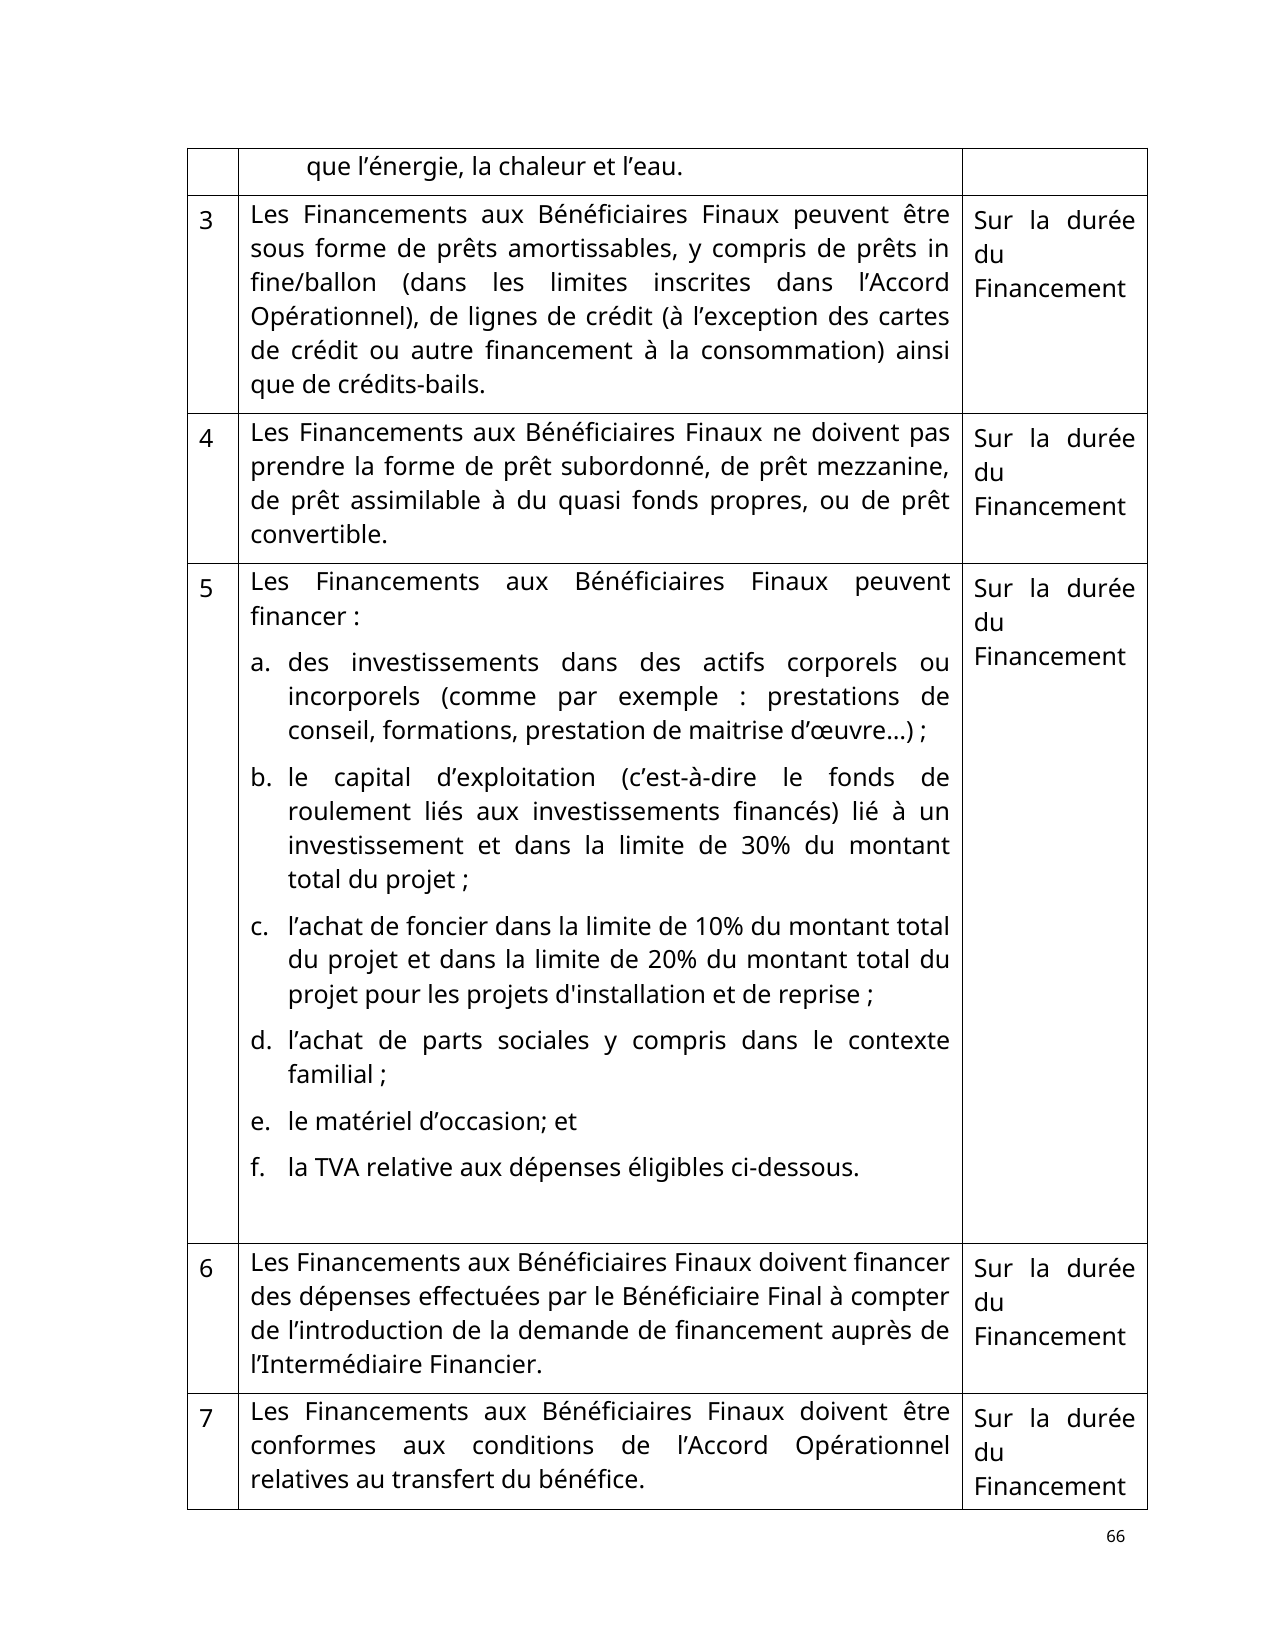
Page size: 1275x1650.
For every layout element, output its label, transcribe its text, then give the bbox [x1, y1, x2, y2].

table_cell Sur la durée du Financement [963, 414, 1147, 563]
table_cell 3 [188, 196, 238, 413]
table_cell Les Financements aux Bénéficiaires Finaux doivent être conformes aux conditions de l’Accord Opérationnel relatives au transfert du bénéfice. [239, 1394, 962, 1509]
table_cell Sur la durée du Financement [963, 196, 1147, 413]
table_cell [239, 149, 962, 195]
table_cell 2 [188, 149, 238, 195]
table_cell Les Financements aux Bénéficiaires Finaux peuvent être sous forme de prêts amortissables, y compris de prêts in fine/ballon (dans les limites inscrites dans l’Accord Opérationnel), de lignes de crédit (à l’exception des cartes de crédit ou autre financement à la consommation) ainsi que de crédits-bails. [239, 196, 962, 413]
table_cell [963, 149, 1147, 195]
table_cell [963, 1394, 1147, 1509]
table_cell Sur la durée du Financement [963, 1244, 1147, 1393]
table_cell Les Financements aux Bénéficiaires Finaux doivent financer des dépenses effectuées par le Bénéficiaire Final à compter de l’introduction de la demande de financement auprès de l’Intermédiaire Financier. [239, 1244, 962, 1393]
table_cell Les Financements aux Bénéficiaires Finaux peuvent financer : des investissements dans des actifs corporels ou incorporels (comme par exemple : prestations de conseil, formations, prestation de maitrise d’œuvre…) ; le capital d’exploitation (c’est-à-dire le fonds de roulement liés aux investissements financés) lié à un investissement et dans la limite de 30% du montant total du projet ; l’achat de foncier dans la limite de 10% du montant total du projet et dans la limite de 20% du montant total du projet pour les projets d'installation et de reprise ; l’achat de parts sociales y compris dans le contexte familial ; le matériel d’occasion; et la TVA relative aux dépenses éligibles ci-dessous. [239, 564, 962, 1243]
table_cell Les Financements aux Bénéficiaires Finaux ne doivent pas prendre la forme de prêt subordonné, de prêt mezzanine, de prêt assimilable à du quasi fonds propres, ou de prêt convertible. [239, 414, 962, 563]
table_cell 4 [188, 414, 238, 563]
table_cell Sur la durée du Financement [963, 564, 1147, 1243]
table_cell 5 [188, 564, 238, 1243]
table_cell 7 [188, 1394, 238, 1509]
table_cell 6 [188, 1244, 238, 1393]
